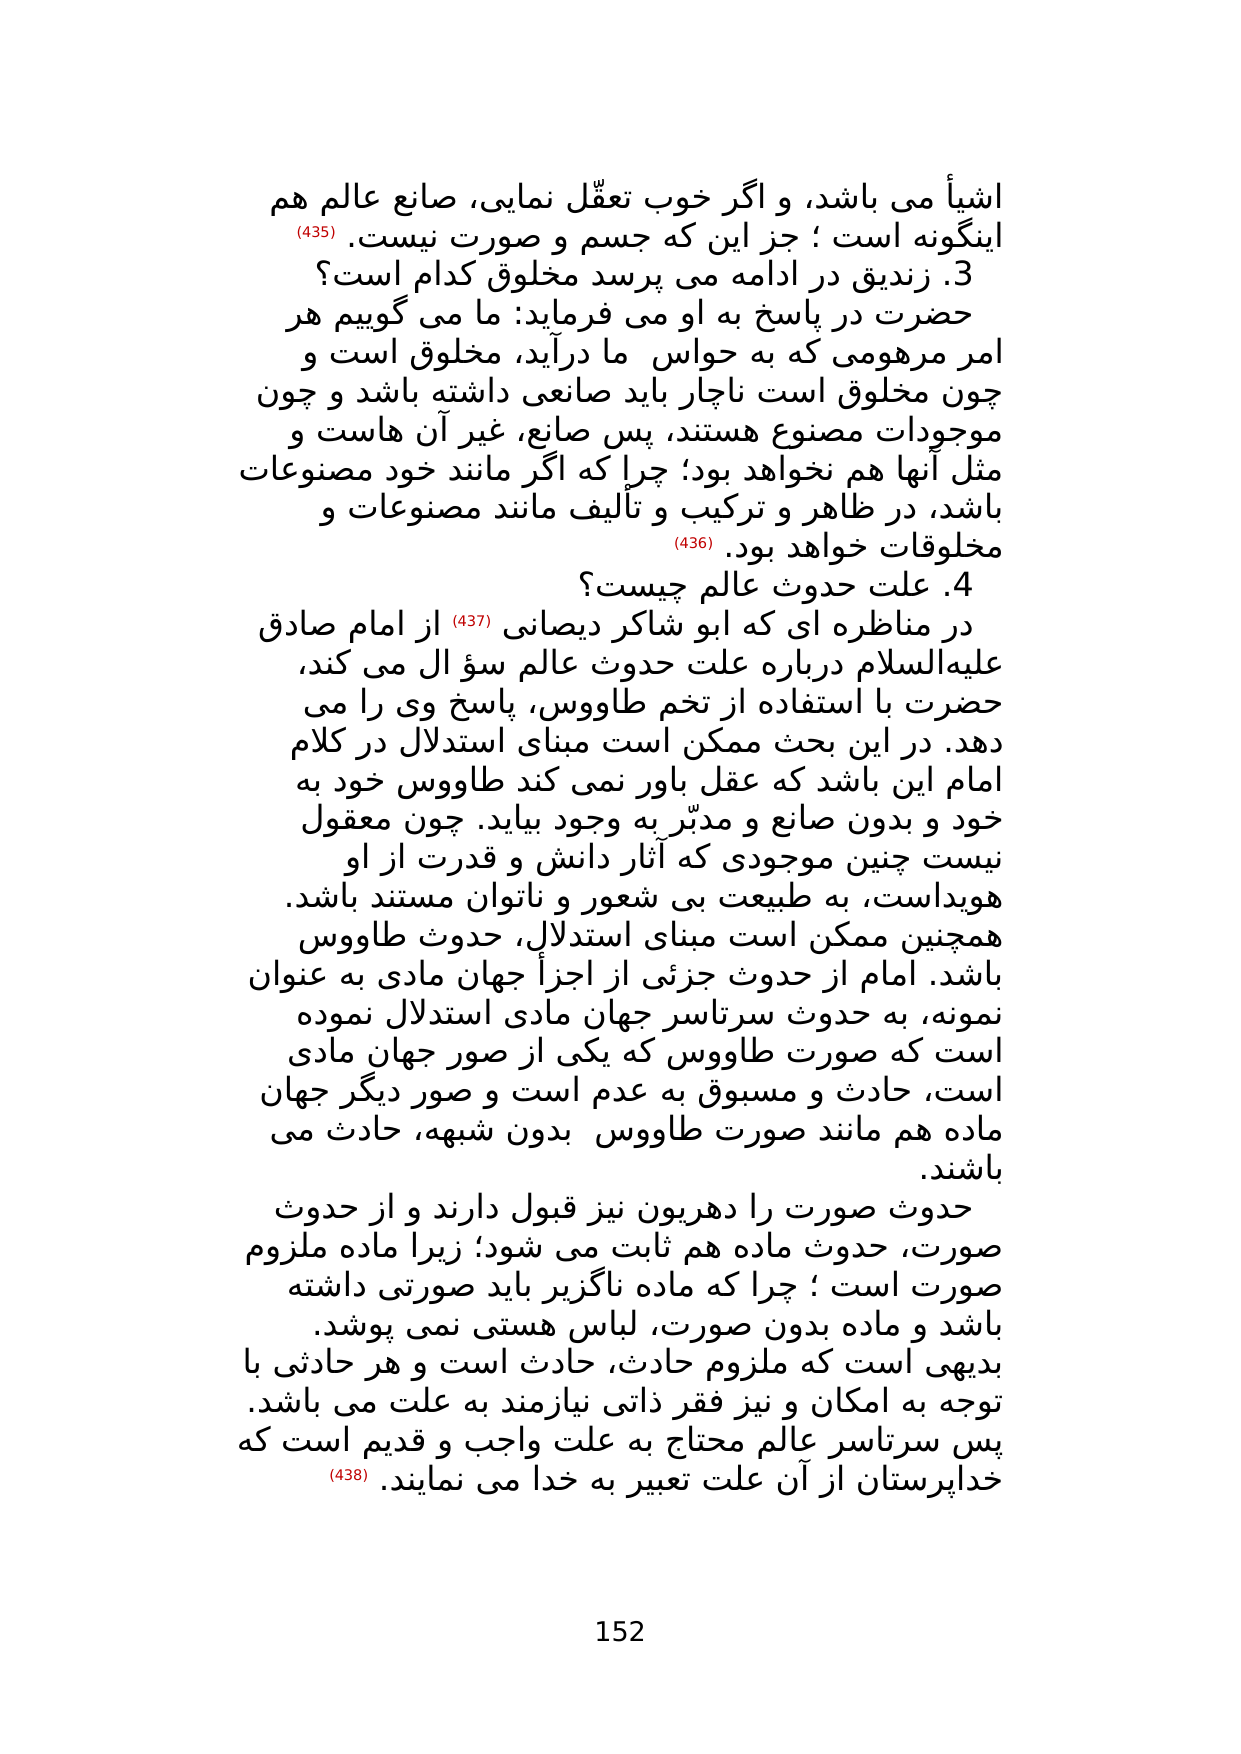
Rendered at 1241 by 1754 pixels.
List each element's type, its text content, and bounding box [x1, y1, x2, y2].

text حدوث صورت را دهريون نيز قبول دارند و از حدوث صورت، حدوث ماده هم ثابت مى شود؛ زيرا ماده ملزوم صورت است ؛ چرا كه ماده ناگزير بايد صورتى داشته باشد و ماده بدون صورت، لباس هستى نمى پوشد. بديهى است كه ملزوم حادث، حادث است و هر حادثى با توجه به امكان و نيز فقر ذاتى نيازمند به علت مى باشد. پس سرتاسر عالم محتاج به علت واجب و قديم است كه خداپرستان از آن علت تعبير به خدا مى نمايند. (438) [236, 1187, 1004, 1498]
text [236, 177, 1004, 255]
text حضرت در پاسخ به او مى فرمايد: ما مى گوييم هر امر مرهومى كه به حواس ‍ ما درآيد، مخلوق است و چون مخلوق است ناچار بايد صانعى داشته باشد و چون موجودات مصنوع هستند، پس صانع، غير آن هاست و مثل آنها هم نخواهد بود؛ چرا كه اگر مانند خود مصنوعات باشد، در ظاهر و تركيب و تأليف مانند مصنوعات و مخلوقات خواهد بود. (436) [236, 294, 1004, 566]
text در مناظره اى كه ابو شاكر ديصانى (437) از امام صادق عليه‌السلام درباره علت حدوث عالم سؤ ال مى كند، حضرت با استفاده از تخم طاووس، پاسخ وى را مى دهد. در اين بحث ممكن است مبناى استدلال در كلام امام اين باشد كه عقل باور نمى كند طاووس خود به خود و بدون صانع و مدبّر به وجود بيايد. چون معقول نيست چنين موجودى كه آثار دانش و قدرت از او هويداست، به طبيعت بى شعور و ناتوان مستند باشد. همچنين ممكن است مبناى استدلال، حدوث طاووس باشد. امام از حدوث جزئى از اجزأ جهان مادى به عنوان نمونه، به حدوث سرتاسر جهان مادى استدلال نموده است كه صورت طاووس كه يكى از صور جهان مادى است، حادث و مسبوق به عدم است و صور ديگر جهان ماده هم مانند صورت طاووس ‍ بدون شبهه، حادث مى باشند. [236, 604, 1004, 1187]
text 4. علت حدوث عالم چيست؟ [236, 566, 1004, 604]
text 3. زنديق در ادامه مى پرسد مخلوق كدام است؟ [236, 255, 1004, 294]
